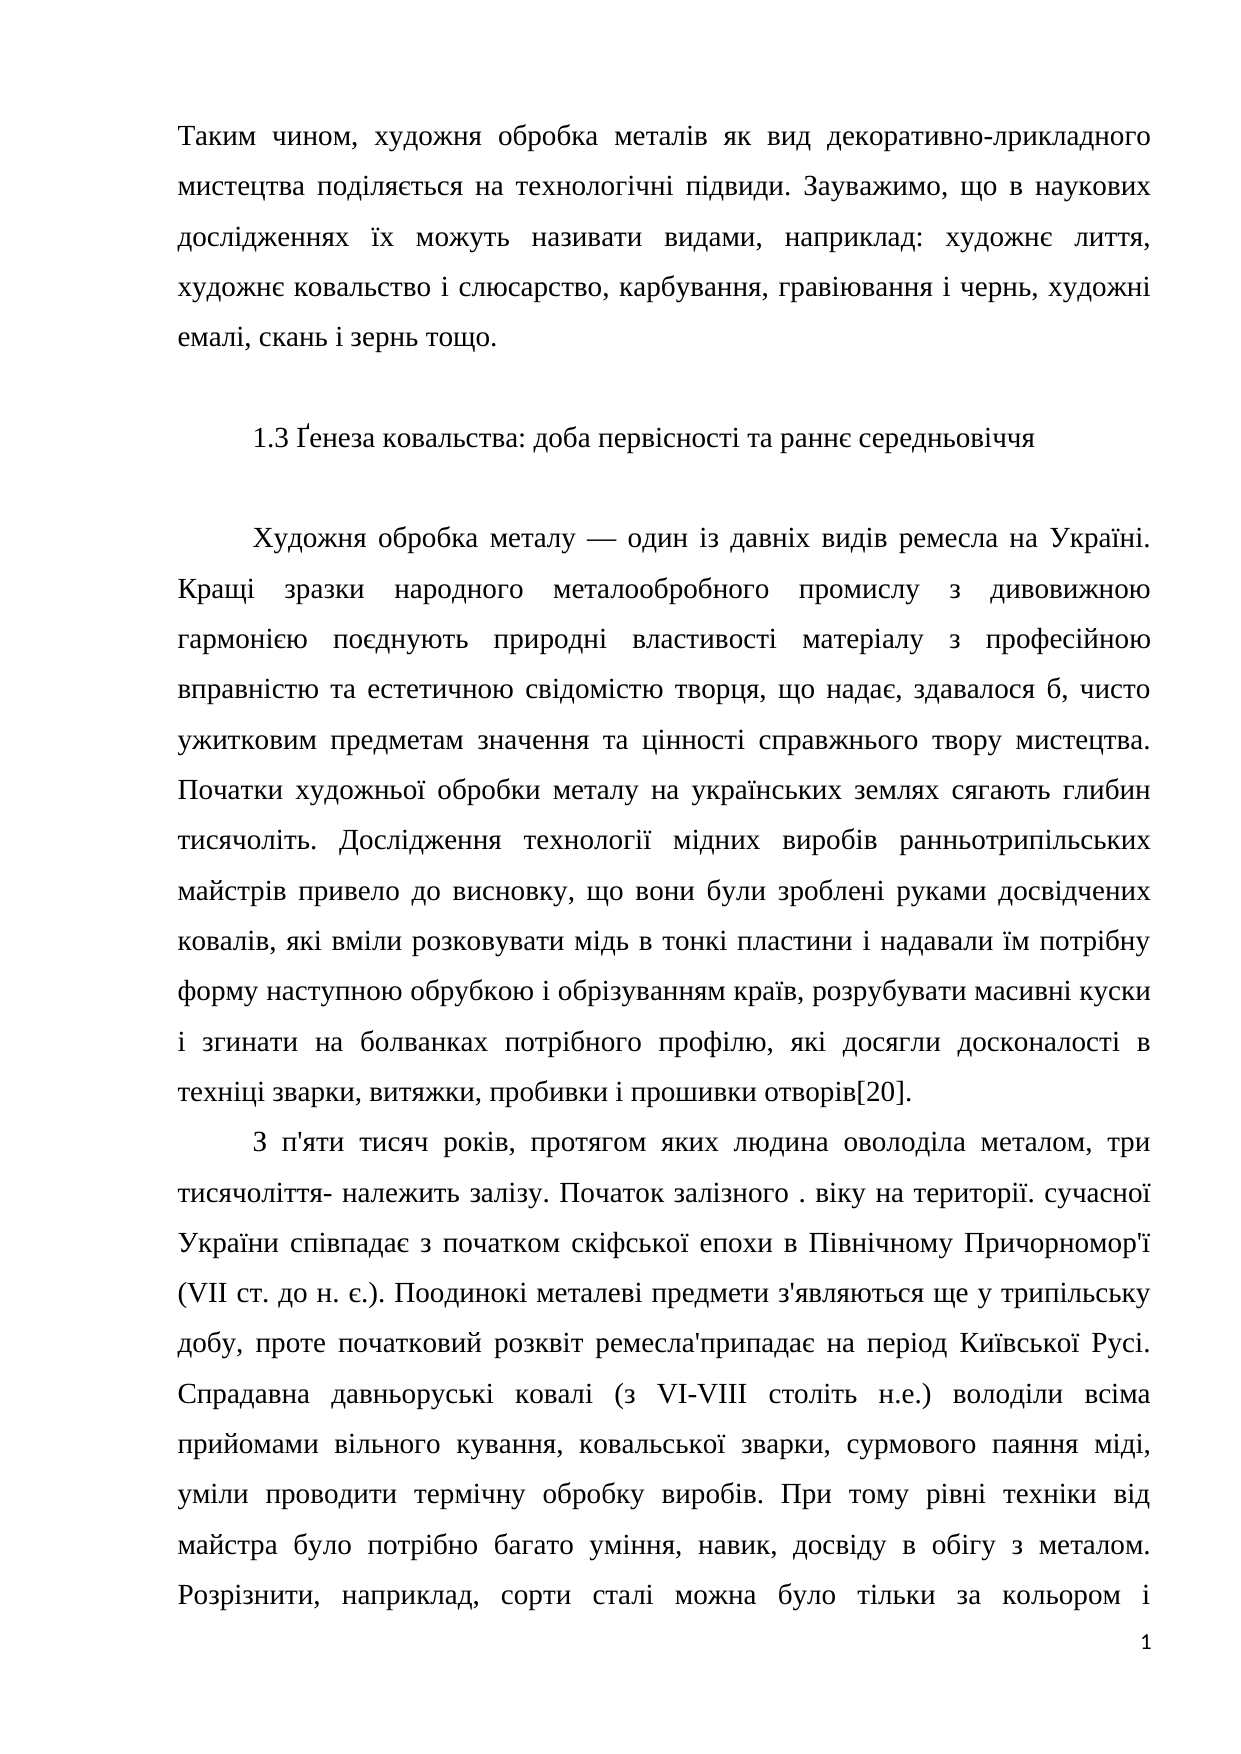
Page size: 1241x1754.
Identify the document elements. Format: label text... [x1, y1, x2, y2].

text Художня обробка металу — один із давніх видів ремесла на Україні. Кращі зразки народного металообробного промислу з дивовижною гармонією поєднують природні властивості матеріалу з професійною вправністю та естетичною свідомістю творця, що надає, здавалося б, чисто ужитковим предметам значення та цінності справжнього твору мистецтва. Початки художньої обробки металу на українських землях сягають глибин тисячоліть. Дослідження технології мідних виробів ранньотрипільських майстрів привело до висновку, що вони були зроблені руками досвідчених ковалів, які вміли розковувати мідь в тонкі пластини і надавали їм потрібну форму наступною обрубкою і обрізуванням країв, розрубувати масивні куски і згинати на болванках потрібного профілю, які досягли досконалості в техніці зварки, витяжки, пробивки і прошивки отворів[20]. [177, 521, 1152, 1108]
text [177, 118, 1152, 353]
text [177, 1124, 1152, 1611]
text 1.3 Ґенеза ковальства: доба первісності та раннє середньовіччя [177, 420, 1152, 453]
